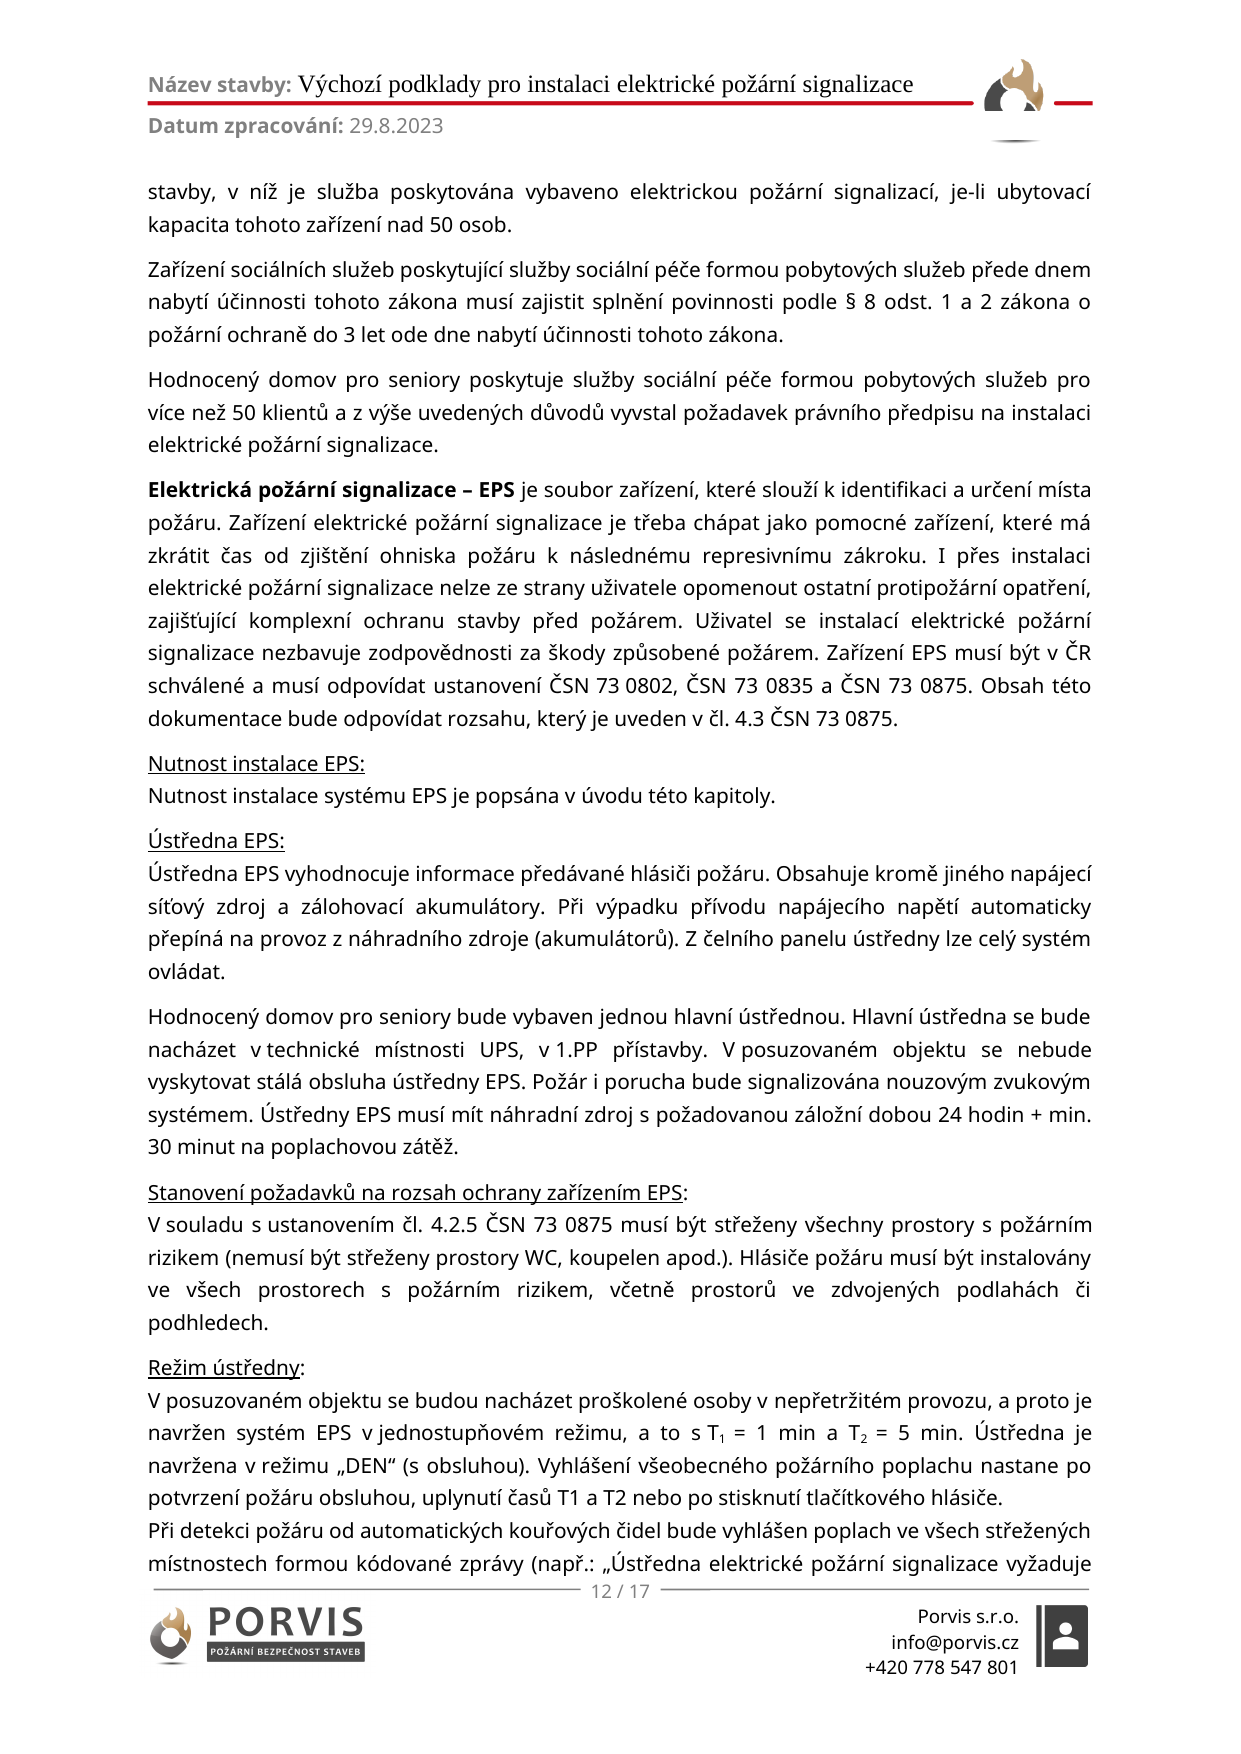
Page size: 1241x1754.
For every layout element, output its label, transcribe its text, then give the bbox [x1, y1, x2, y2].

text Stanovení požadavků na rozsah ochrany zařízením EPS: [148, 1178, 1092, 1206]
text Ústředna EPS: [148, 827, 1092, 855]
text Režim ústředny: [148, 1353, 1092, 1382]
picture [147, 21, 1093, 201]
text Nutnost instalace systému EPS je popsána v úvodu této kapitoly. [148, 781, 1092, 810]
text V souladu s ustanovením čl. 4.2.5 ČSN 73 0875 musí být střeženy všechny prostory s požárním rizikem (nemusí být střeženy prostory WC, koupelen apod.). Hlásiče požáru musí být instalovány ve všech prostorech s požárním rizikem, včetně prostorů ve zdvojených podlahách či podhledech. [148, 1210, 1092, 1336]
text V posuzovaném objektu se budou nacházet proškolené osoby v nepřetržitém provozu, a proto je navržen systém EPS v jednostupňovém režimu, a to s T1 = 1 min a T2 = 5 min. Ústředna je navržena v režimu „DEN“ (s obsluhou). Vyhlášení všeobecného požárního poplachu nastane po potvrzení požáru obsluhou, uplynutí časů T1 a T2 nebo po stisknutí tlačítkového hlásiče. [148, 1386, 1092, 1512]
text Hodnocený domov pro seniory bude vybaven jednou hlavní ústřednou. Hlavní ústředna se bude nacházet v technické místnosti UPS, v 1.PP přístavby. V posuzovaném objektu se nebude vyskytovat stálá obsluha ústředny EPS. Požár i porucha bude signalizována nouzovým zvukovým systémem. Ústředny EPS musí mít náhradní zdroj s požadovanou záložní dobou 24 hodin + min. 30 minut na poplachovou zátěž. [148, 1002, 1092, 1161]
picture [1022, 1596, 1103, 1676]
text Ústředna EPS vyhodnocuje informace předávané hlásiči požáru. Obsahuje kromě jiného napájecí síťový zdroj a zálohovací akumulátory. Při výpadku přívodu napájecího napětí automaticky přepíná na provoz z náhradního zdroje (akumulátorů). Z čelního panelu ústředny lze celý systém ovládat. [148, 859, 1092, 985]
text Zařízení sociálních služeb poskytující služby sociální péče formou pobytových služeb přede dnem nabytí účinnosti tohoto zákona musí zajistit splnění povinnosti podle § 8 odst. 1 a 2 zákona o požární ochraně do 3 let ode dne nabytí účinnosti tohoto zákona. [148, 255, 1092, 348]
picture [138, 1589, 377, 1678]
text Hodnocený domov pro seniory poskytuje služby sociální péče formou pobytových služeb pro více než 50 klientů a z výše uvedených důvodů vyvstal požadavek právního předpisu na instalaci elektrické požární signalizace. [148, 365, 1092, 459]
text Elektrická požární signalizace – EPS je soubor zařízení, které slouží k identifikaci a určení místa požáru. Zařízení elektrické požární signalizace je třeba chápat jako pomocné zařízení, které má zkrátit čas od zjištění ohniska požáru k následnému represivnímu zákroku. I přes instalaci elektrické požární signalizace nelze ze strany uživatele opomenout ostatní protipožární opatření, zajišťující komplexní ochranu stavby před požárem. Uživatel se instalací elektrické požární signalizace nezbavuje zodpovědnosti za škody způsobené požárem. Zařízení EPS musí být v ČR schválené a musí odpovídat ustanovení ČSN 73 0802, ČSN 73 0835 a ČSN 73 0875. Obsah této dokumentace bude odpovídat rozsahu, který je uveden v čl. 4.3 ČSN 73 0875. [148, 476, 1092, 732]
text Nutnost instalace EPS: [148, 749, 1092, 777]
